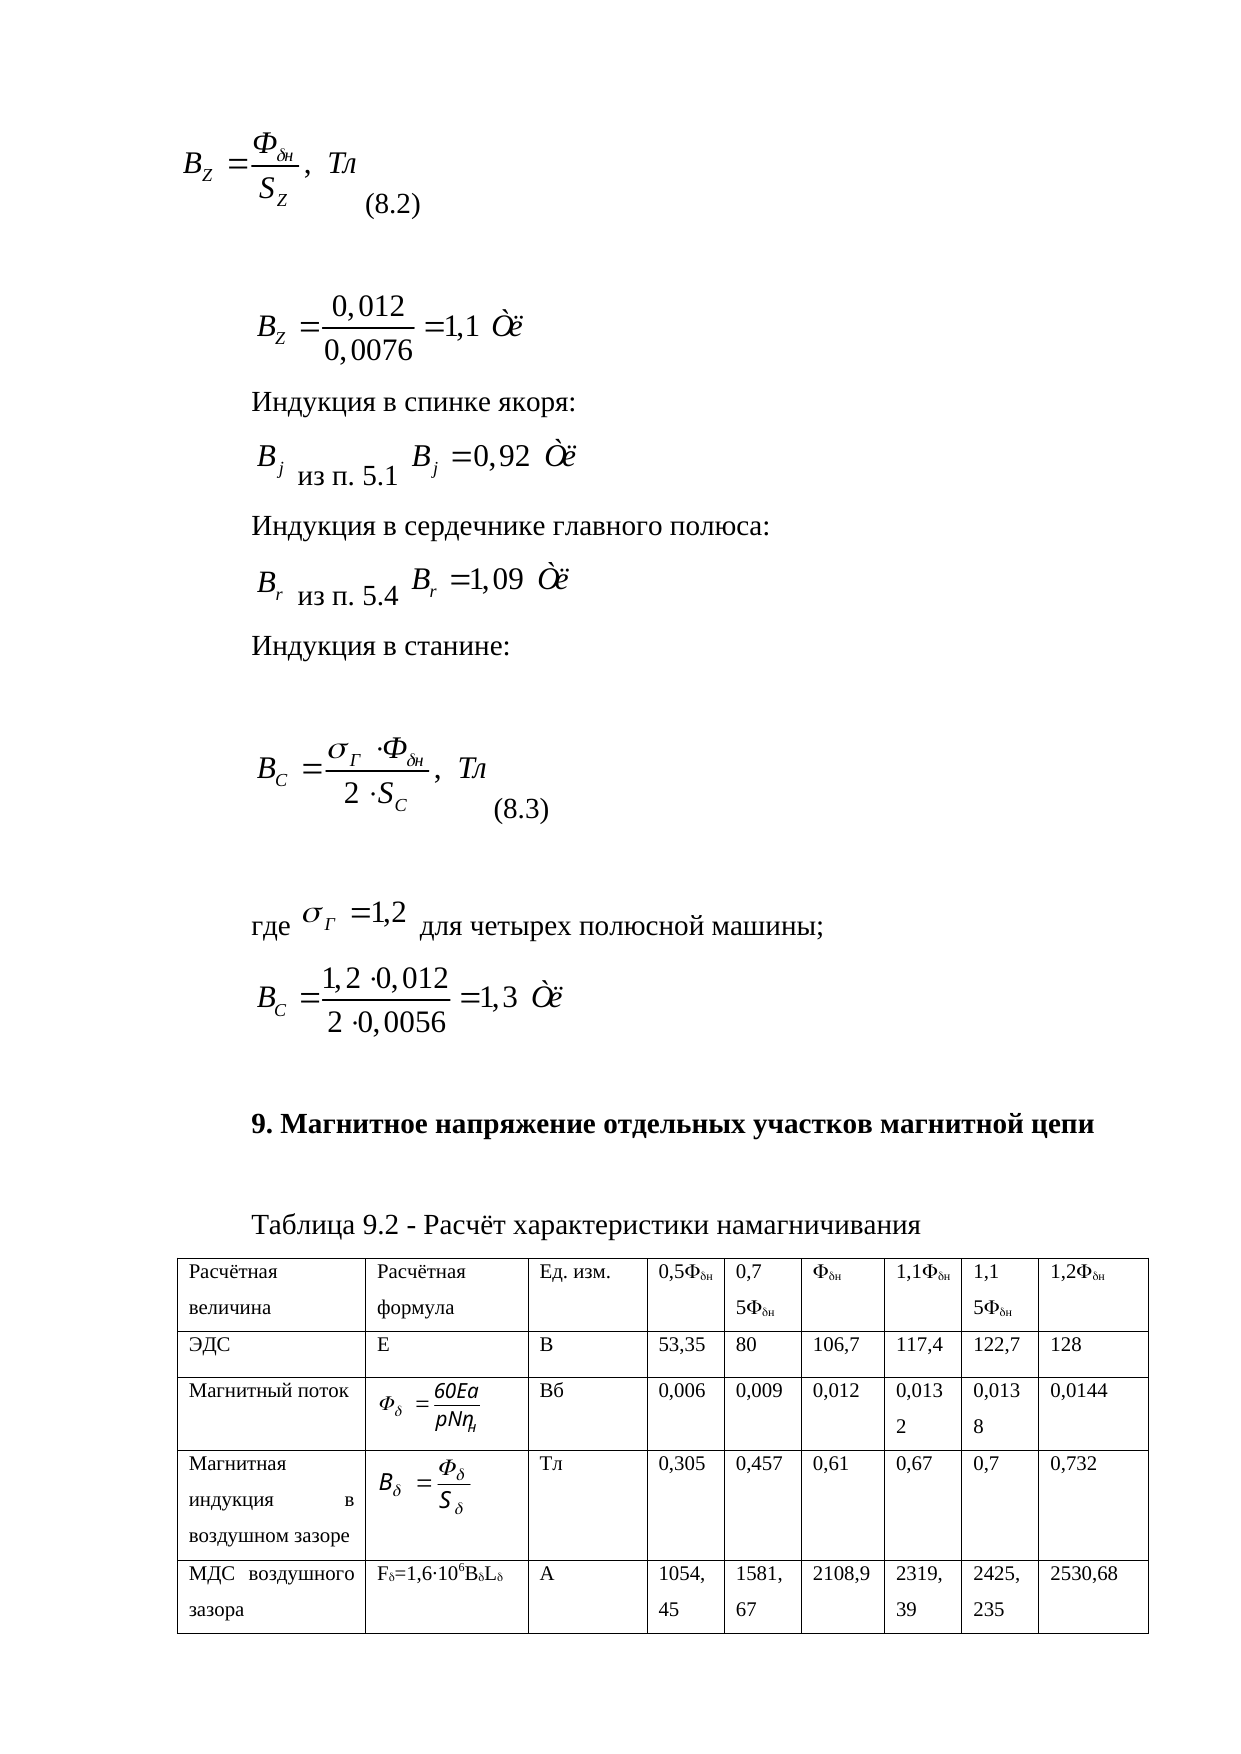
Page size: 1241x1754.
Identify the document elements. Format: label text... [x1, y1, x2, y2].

table_cell Магнитная индукция в воздушном зазоре [178, 1451, 365, 1559]
table_cell 0,009 [725, 1378, 801, 1450]
table_header 0,5н [648, 1259, 724, 1331]
table_cell Магнитный поток [178, 1378, 365, 1450]
table_header 1,2н [1039, 1259, 1148, 1331]
table_cell 0,7 [962, 1451, 1038, 1559]
text 9. Магнитное напряжение отдельных участков магнитной цепи [177, 1107, 1152, 1140]
table_cell 2108,9 [802, 1561, 884, 1633]
text Индукция в сердечнике главного полюса: [177, 508, 1152, 542]
text (8.3) [177, 729, 1152, 824]
table_cell 0,305 [648, 1451, 724, 1559]
table_cell 1581,67 [725, 1561, 801, 1633]
table_cell 2530,68 [1039, 1561, 1148, 1633]
table_cell 2319,39 [885, 1561, 961, 1633]
table_cell А [529, 1561, 647, 1633]
table_cell 0,732 [1039, 1451, 1148, 1559]
table_cell 117,4 [885, 1332, 961, 1377]
table_cell 0,67 [885, 1451, 961, 1559]
table_cell [366, 1378, 528, 1450]
table_header 0,75н [725, 1259, 801, 1331]
table_cell 53,35 [648, 1332, 724, 1377]
table_header н [802, 1259, 884, 1331]
text из п. 5.4 [177, 558, 1152, 612]
table_cell 0,61 [802, 1451, 884, 1559]
table_cell Тл [529, 1451, 647, 1559]
table_cell 0,006 [648, 1378, 724, 1450]
table_cell 0,457 [725, 1451, 801, 1559]
text Индукция в спинке якоря: [177, 384, 1152, 418]
text Таблица 9.2 - Расчёт характеристики намагничивания [177, 1207, 1152, 1241]
table_cell 0,012 [802, 1378, 884, 1450]
table_cell 80 [725, 1332, 801, 1377]
table_cell 1054,45 [648, 1561, 724, 1633]
text где для четырех полюсной машины; [177, 891, 1152, 942]
table_cell Вб [529, 1378, 647, 1450]
table_cell 0,0132 [885, 1378, 961, 1450]
table_header Расчётная величина [178, 1259, 365, 1331]
table_cell ЭДС [178, 1332, 365, 1377]
text Индукция в станине: [177, 628, 1152, 662]
table_header 1,15н [962, 1259, 1038, 1331]
table_header Ед. изм. [529, 1259, 647, 1331]
table_header 1,1н [885, 1259, 961, 1331]
table_cell МДС воздушного зазора [178, 1561, 365, 1633]
table_cell F=1,6∙106BL [366, 1561, 528, 1633]
table_cell [366, 1451, 528, 1559]
table_header Расчётная формула [366, 1259, 528, 1331]
table_cell 106,7 [802, 1332, 884, 1377]
table_cell 122,7 [962, 1332, 1038, 1377]
table_cell 2425,235 [962, 1561, 1038, 1633]
table_cell 0,0144 [1039, 1378, 1148, 1450]
table_cell 0,0138 [962, 1378, 1038, 1450]
table_cell 128 [1039, 1332, 1148, 1377]
table_cell E [366, 1332, 528, 1377]
text из п. 5.1 [177, 435, 1152, 491]
table_cell В [529, 1332, 647, 1377]
